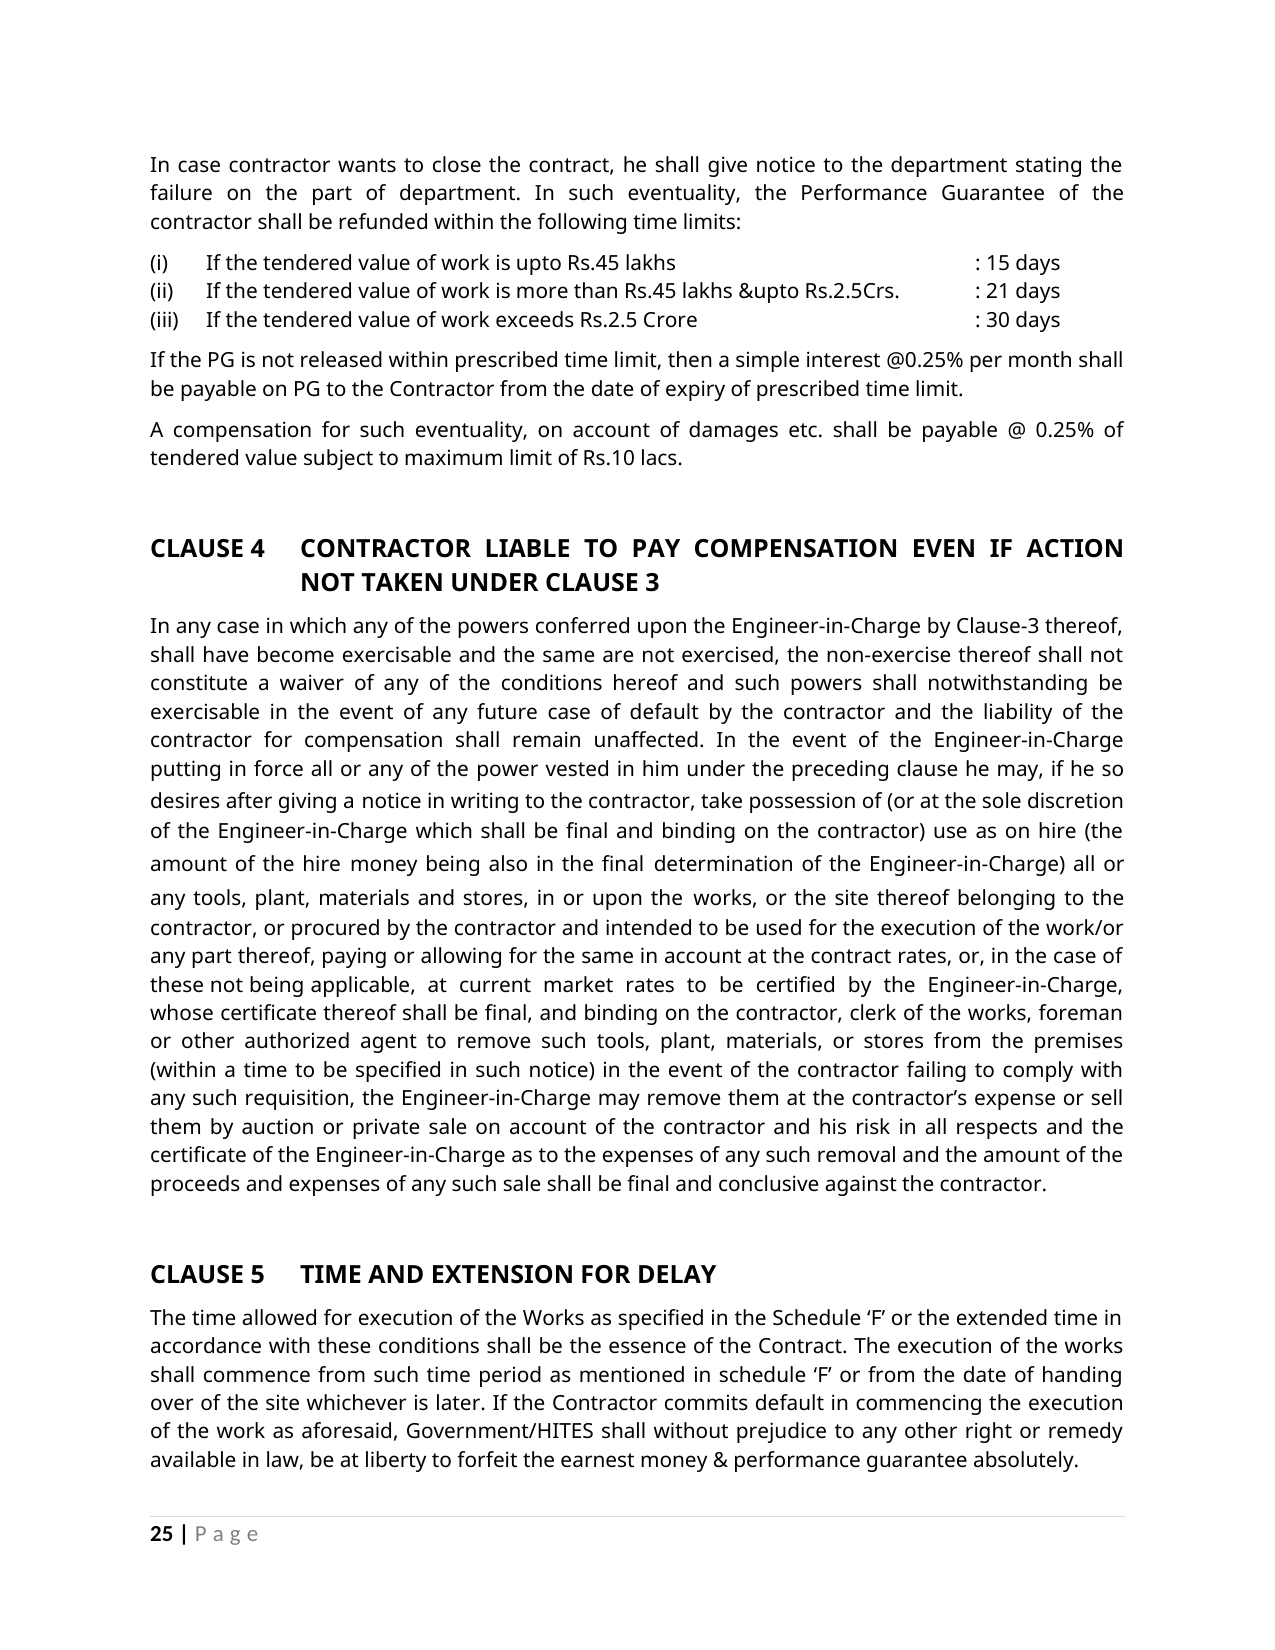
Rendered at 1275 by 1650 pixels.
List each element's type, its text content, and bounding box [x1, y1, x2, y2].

text In any case in which any of the powers conferred upon the Engineer-in-Charge by Clause-3 thereof, shall have become exercisable and the same are not exercised, the non-exercise thereof shall not constitute a waiver of any of the conditions hereof and such powers shall notwithstanding be exercisable in the event of any future case of default by the contractor and the liability of the contractor for compensation shall remain unaffected. In the event of the Engineer-in-Charge putting in force all or any of the power vested in him under the preceding clause he may, if he so desires after giving a notice in writing to the contractor, take possession of (or at the sole discretion of the Engineer-in-Charge which shall be final and binding on the contractor) use as on hire (the amount of the hire money being also in the final determination of the Engineer-in-Charge) all or any tools, plant, materials and stores, in or upon the works, or the site thereof belonging to the contractor, or procured by the contractor and intended to be used for the execution of the work/or any part thereof, paying or allowing for the same in account at the contract rates, or, in the case of these not being applicable, at current market rates to be certified by the Engineer-in-Charge, whose certificate thereof shall be final, and binding on the contractor, clerk of the works, foreman or other authorized agent to remove such tools, plant, materials, or stores from the premises (within a time to be specified in such notice) in the event of the contractor failing to comply with any such requisition, the Engineer-in-Charge may remove them at the contractor’s expense or sell them by auction or private sale on account of the contractor and his risk in all respects and the certificate of the Engineer-in-Charge as to the expenses of any such removal and the amount of the proceeds and expenses of any such sale shall be final and conclusive against the contractor. [150, 612, 1125, 1197]
text CLAUSE 5 TIME AND EXTENSION FOR DELAY [150, 1256, 1125, 1290]
list If the tendered value of work is upto Rs.45 lakhs : 15 days [150, 248, 1121, 276]
list If the tendered value of work exceeds Rs.2.5 Crore : 30 days [150, 305, 1121, 333]
text In case contractor wants to close the contract, he shall give notice to the department stating the failure on the part of department. In such eventuality, the Performance Guarantee of the contractor shall be refunded within the following time limits: [150, 150, 1125, 235]
text A compensation for such eventuality, on account of damages etc. shall be payable @ 0.25% of tendered value subject to maximum limit of Rs.10 lacs. [150, 415, 1125, 472]
text The time allowed for execution of the Works as specified in the Schedule ‘F’ or the extended time in accordance with these conditions shall be the essence of the Contract. The execution of the works shall commence from such time period as mentioned in schedule ‘F’ or from the date of handing over of the site whichever is later. If the Contractor commits default in commencing the execution of the work as aforesaid, Government/HITES shall without prejudice to any other right or remedy available in law, be at liberty to forfeit the earnest money & performance guarantee absolutely. [150, 1303, 1125, 1473]
text CLAUSE 4 CONTRACTOR LIABLE TO PAY COMPENSATION EVEN IF ACTION NOT TAKEN UNDER CLAUSE 3 [150, 531, 1125, 599]
text If the PG is not released within prescribed time limit, then a simple interest @0.25% per month shall be payable on PG to the Contractor from the date of expiry of prescribed time limit. [150, 346, 1125, 402]
list If the tendered value of work is more than Rs.45 lakhs &upto Rs.2.5Crs. : 21 days [150, 276, 1121, 305]
